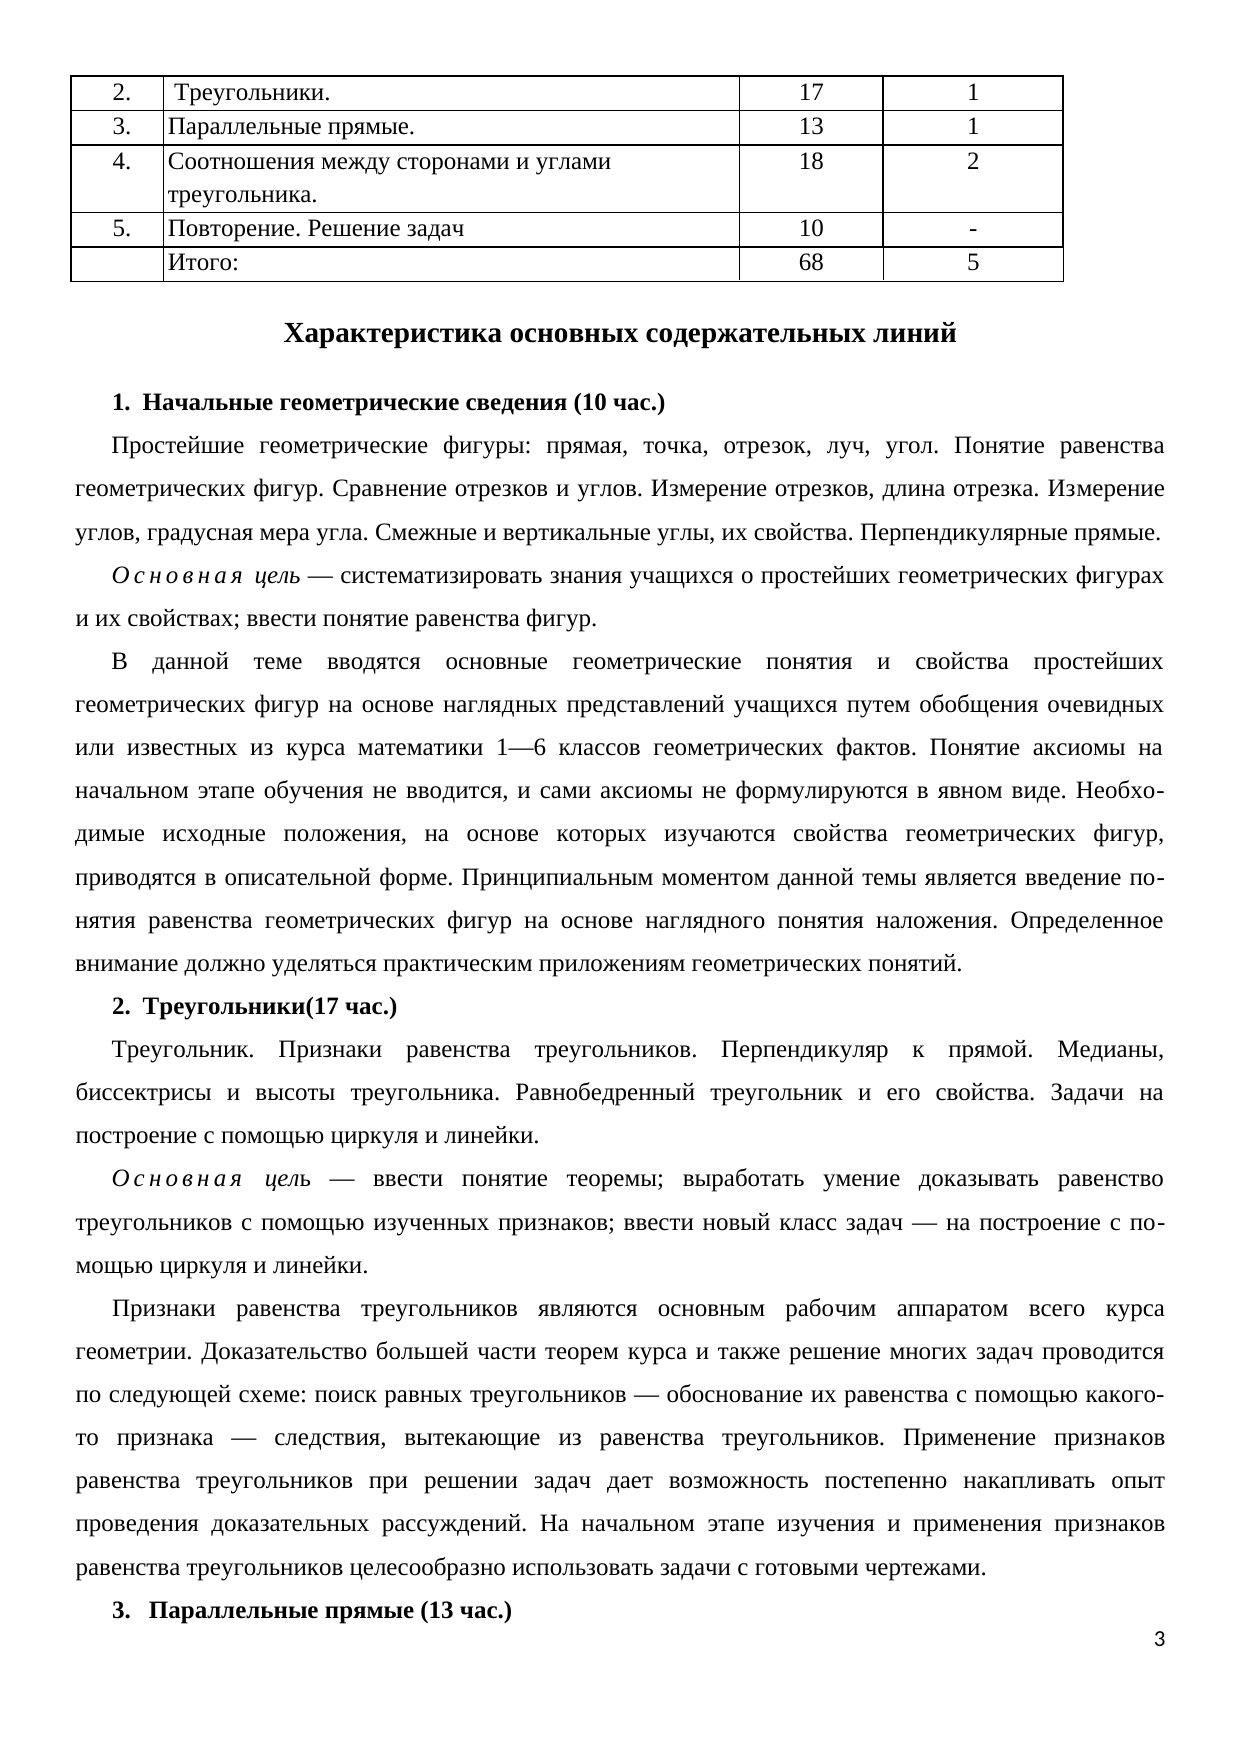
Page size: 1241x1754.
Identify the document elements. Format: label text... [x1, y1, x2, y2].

text Основная цель — ввести понятие теоремы; выработать умение доказывать равенство треугольников с помощью изученных признаков; ввести новый класс задач — на построение с помощью циркуля и линейки. [75, 1163, 1165, 1278]
table_cell 2 [884, 146, 1062, 211]
table_cell Треугольники. [164, 77, 739, 109]
text 2. Треугольники(17 час.) [112, 991, 1165, 1020]
table_cell [72, 146, 163, 211]
text Простейшие геометрические фигуры: прямая, точка, отрезок, луч, угол. Понятие равенства геометрических фигур. Сравнение отрезков и углов. Измерение отрезков, длина отрезка. Измерение углов, градусная мера угла. Смежные и вертикальные углы, их свойства. Перпендикулярные прямые. [75, 430, 1165, 545]
table_cell 1 [884, 111, 1062, 144]
table_cell 13 [740, 111, 882, 144]
table_cell [72, 111, 163, 144]
table_cell Параллельные прямые. [164, 111, 739, 144]
table_cell 18 [740, 146, 882, 211]
table_cell 17 [740, 77, 882, 109]
text Признаки равенства треугольников являются основным рабочим аппаратом всего курса геометрии. Доказательство большей части теорем курса и также решение многих задач проводится по следующей схеме: поиск равных треугольников — обоснование их равенства с помощью какого-то признака — следствия, вытекающие из равенства треугольников. Применение признаков равенства треугольников при решении задач дает возможность постепенно накапливать опыт проведения доказательных рассуждений. На начальном этапе изучения и применения признаков равенства треугольников целесообразно использовать задачи с готовыми чертежами. [75, 1293, 1165, 1580]
table_cell - [884, 213, 1062, 246]
table_cell 5 [883, 248, 1063, 281]
text 3. Параллельные прямые (13 час.) [75, 1595, 1165, 1623]
text Характеристика основных содержательных линий [75, 315, 1165, 349]
table_cell 68 [739, 248, 883, 281]
text Треугольник. Признаки равенства треугольников. Перпендикуляр к прямой. Медианы, биссектрисы и высоты треугольника. Равнобедренный треугольник и его свойства. Задачи на построение с помощью циркуля и линейки. [75, 1034, 1164, 1149]
text Основная цель — систематизировать знания учащихся о простейших геометрических фигурах и их свойствах; ввести понятие равенства фигур. [75, 560, 1165, 632]
text В данной теме вводятся основные геометрические понятия и свойства простейших геометрических фигур на основе наглядных представлений учащихся путем обобщения очевидных или известных из курса математики 1—6 классов геометрических фактов. Понятие аксиомы на начальном этапе обучения не вводится, и сами аксиомы не формулируются в явном виде. Необходимые исходные положения, на основе которых изучаются свойства геометрических фигур, приводятся в описательной форме. Принципиальным моментом данной темы является введение понятия равенства геометрических фигур на основе наглядного понятия наложения. Определенное внимание должно уделяться практическим приложениям геометрических понятий. [75, 646, 1164, 977]
table_cell Итого: [164, 248, 739, 281]
table_cell 1 [884, 77, 1062, 109]
text 1. Начальные геометрические сведения (10 час.) [112, 387, 1165, 416]
table_cell Повторение. Решение задач [164, 213, 739, 246]
table_cell [72, 213, 163, 246]
table_cell [72, 248, 163, 281]
table_cell Соотношения между сторонами и углами треугольника. [164, 146, 739, 211]
table_cell 10 [740, 213, 882, 246]
table_cell [72, 77, 163, 109]
